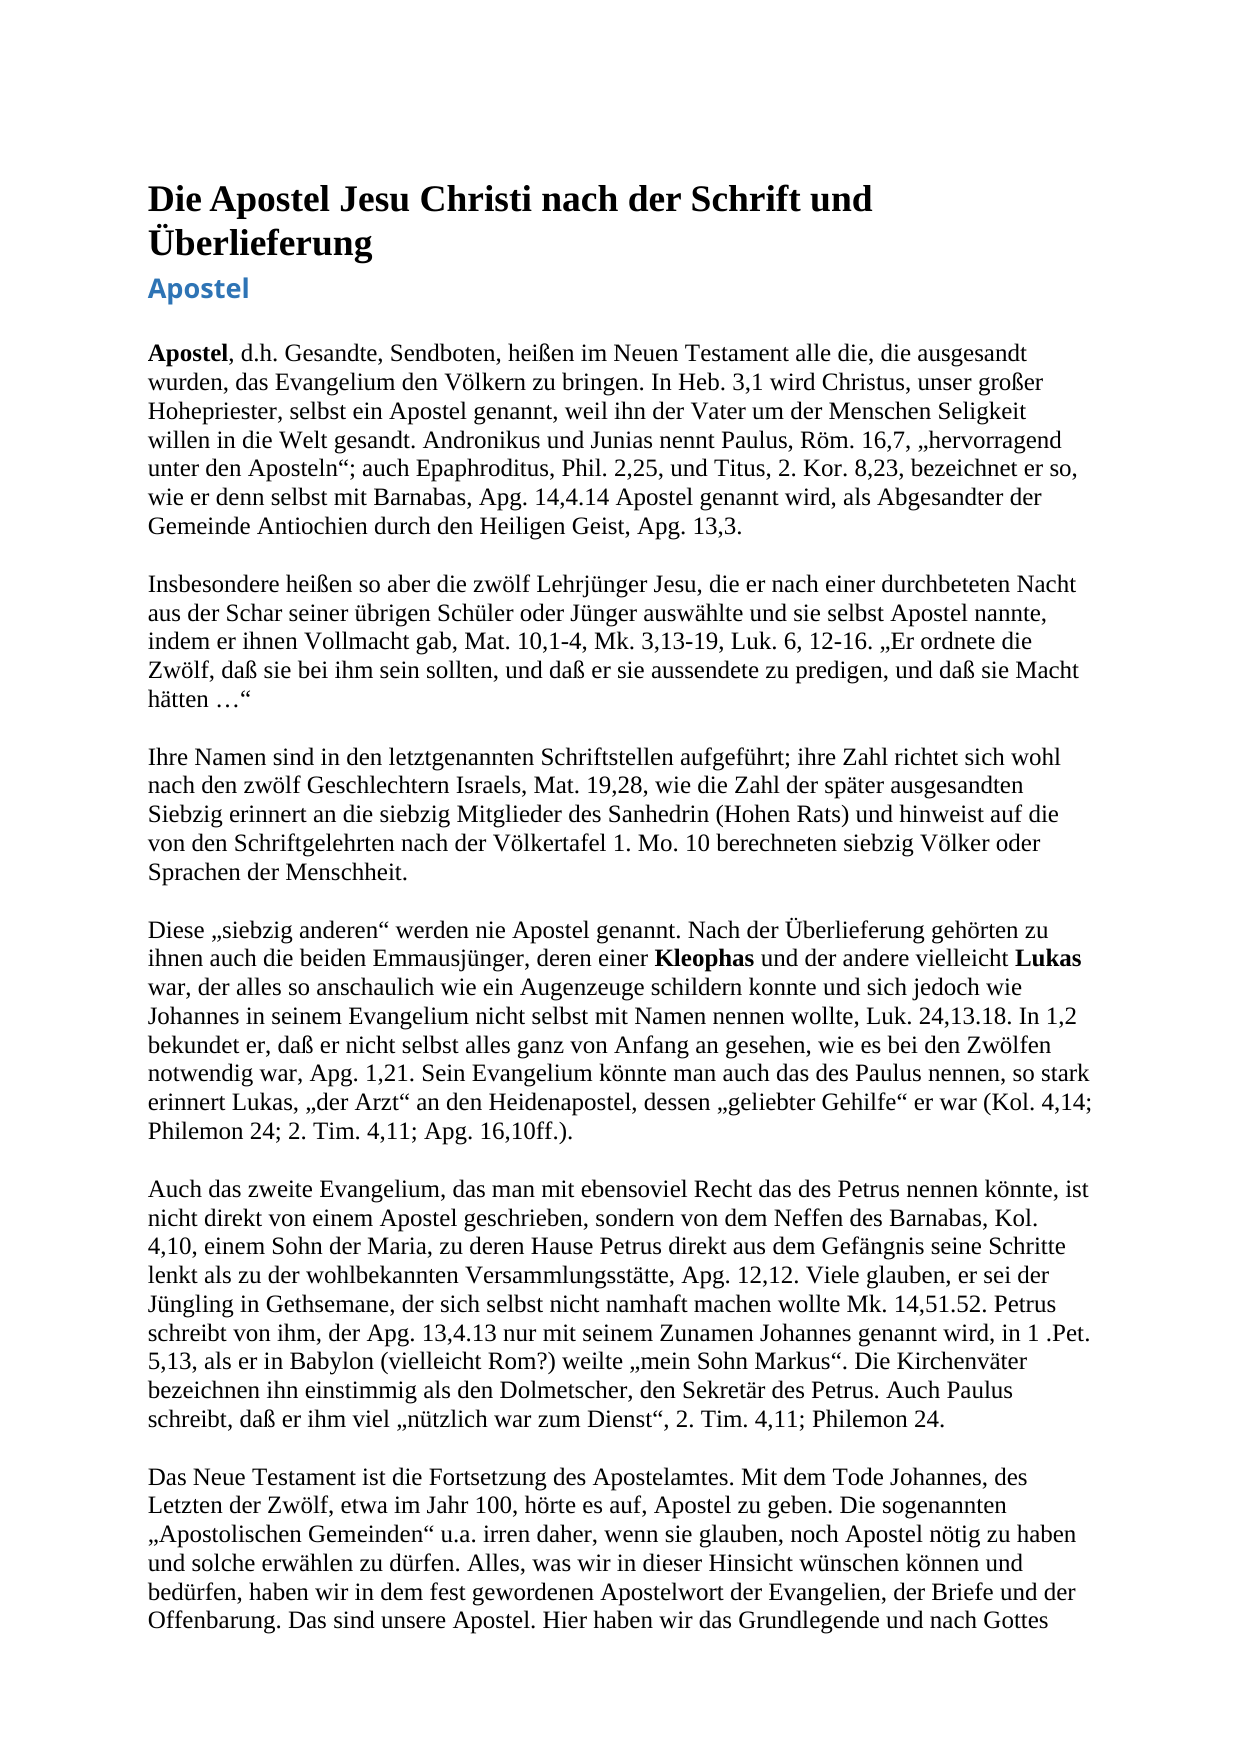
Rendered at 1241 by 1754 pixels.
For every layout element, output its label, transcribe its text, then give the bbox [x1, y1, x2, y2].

text Insbesondere heißen so aber die zwölf Lehrjünger Jesu, die er nach einer durchbeteten Nacht aus der Schar seiner übrigen Schüler oder Jünger auswählte und sie selbst Apostel nannte, indem er ihnen Vollmacht gab, Mat. 10,1-4, Mk. 3,13-19, Luk. 6, 12-16. „Er ordnete die Zwölf, daß sie bei ihm sein sollten, und daß er sie aussendete zu predigen, und daß sie Macht hätten …“ [148, 569, 1093, 713]
text Diese „siebzig anderen“ werden nie Apostel genannt. Nach der Überlieferung gehörten zu ihnen auch die beiden Emmausjünger, deren einer Kleophas und der andere vielleicht Lukas war, der alles so anschaulich wie ein Augenzeuge schildern konnte und sich jedoch wie Johannes in seinem Evangelium nicht selbst mit Namen nennen wollte, Luk. 24,13.18. In 1,2 bekundet er, daß er nicht selbst alles ganz von Anfang an gesehen, wie es bei den Zwölfen notwendig war, Apg. 1,21. Sein Evangelium könnte man auch das des Paulus nennen, so stark erinnert Lukas, „der Arzt“ an den Heidenapostel, dessen „geliebter Gehilfe“ er war (Kol. 4,14; Philemon 24; 2. Tim. 4,11; Apg. 16,10ff.). [148, 915, 1093, 1145]
text Auch das zweite Evangelium, das man mit ebensoviel Recht das des Petrus nennen könnte, ist nicht direkt von einem Apostel geschrieben, sondern von dem Neffen des Barnabas, Kol. 4,10, einem Sohn der Maria, zu deren Hause Petrus direkt aus dem Gefängnis seine Schritte lenkt als zu der wohlbekannten Versammlungsstätte, Apg. 12,12. Viele glauben, er sei der Jüngling in Gethsemane, der sich selbst nicht namhaft machen wollte Mk. 14,51.52. Petrus schreibt von ihm, der Apg. 13,4.13 nur mit seinem Zunamen Johannes genannt wird, in 1 .Pet. 5,13, als er in Babylon (vielleicht Rom?) weilte „mein Sohn Markus“. Die Kirchenväter bezeichnen ihn einstimmig als den Dolmetscher, den Sekretär des Petrus. Auch Paulus schreibt, daß er ihm viel „nützlich war zum Dienst“, 2. Tim. 4,11; Philemon 24. [148, 1174, 1093, 1433]
subtitle Die Apostel Jesu Christi nach der Schrift und Überlieferung [148, 177, 1093, 263]
text Ihre Namen sind in den letztgenannten Schriftstellen aufgeführt; ihre Zahl richtet sich wohl nach den zwölf Geschlechtern Israels, Mat. 19,28, wie die Zahl der später ausgesandten Siebzig erinnert an die siebzig Mitglieder des Sanhedrin (Hohen Rats) und hinweist auf die von den Schriftgelehrten nach der Völkertafel 1. Mo. 10 berechneten siebzig Völker oder Sprachen der Menschheit. [148, 742, 1093, 886]
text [148, 1462, 1093, 1634]
text Apostel, d.h. Gesandte, Sendboten, heißen im Neuen Testament alle die, die ausgesandt wurden, das Evangelium den Völkern zu bringen. In Heb. 3,1 wird Christus, unser großer Hohepriester, selbst ein Apostel genannt, weil ihn der Vater um der Menschen Seligkeit willen in die Welt gesandt. Andronikus und Junias nennt Paulus, Röm. 16,7, „hervorragend unter den Aposteln“; auch Epaphroditus, Phil. 2,25, und Titus, 2. Kor. 8,23, bezeichnet er so, wie er denn selbst mit Barnabas, Apg. 14,4.14 Apostel genannt wird, als Abgesandter der Gemeinde Antiochien durch den Heiligen Geist, Apg. 13,3. [148, 338, 1093, 540]
subtitle Apostel [148, 269, 1093, 306]
